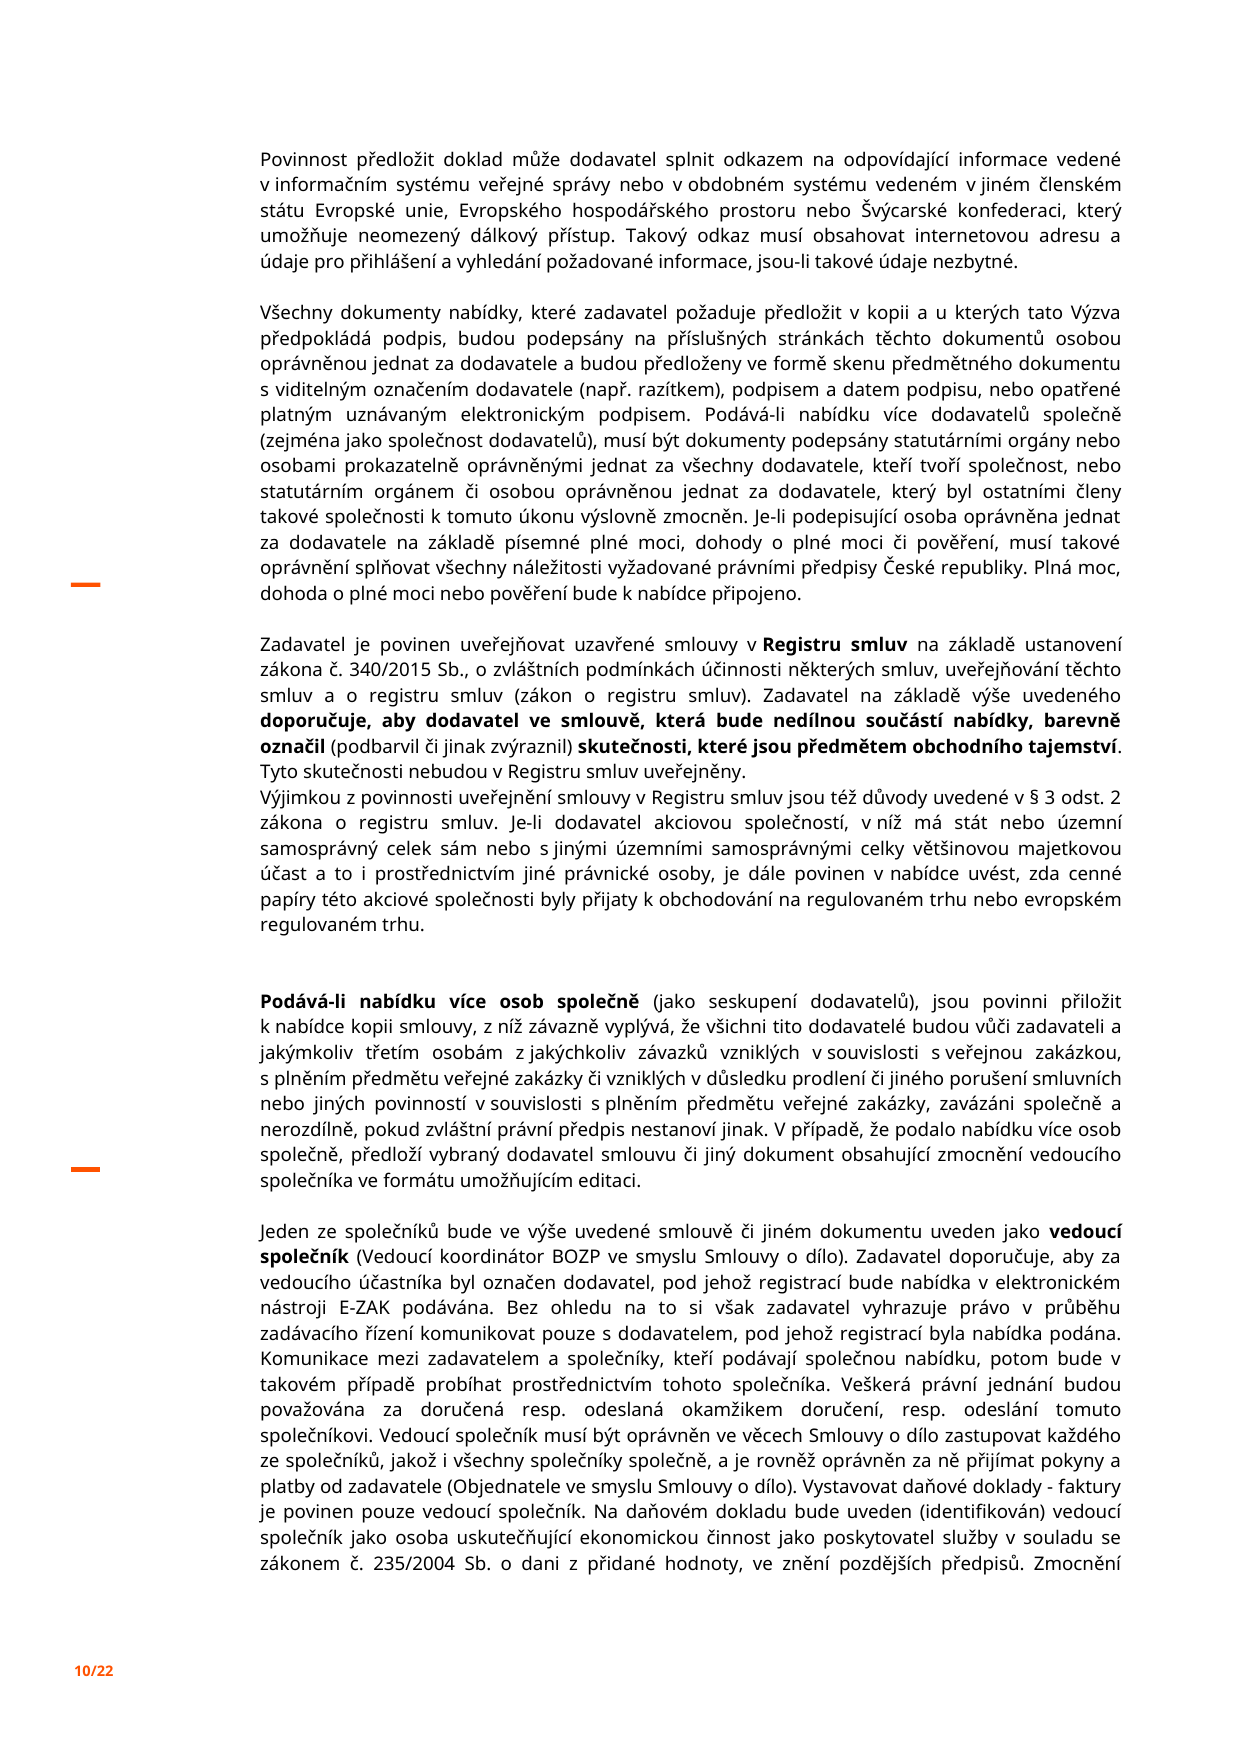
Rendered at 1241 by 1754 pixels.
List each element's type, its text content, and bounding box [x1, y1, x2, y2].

text Povinnost předložit doklad může dodavatel splnit odkazem na odpovídající informace vedené v informačním systému veřejné správy nebo v obdobném systému vedeném v jiném členském státu Evropské unie, Evropského hospodářského prostoru nebo Švýcarské konfederaci, který umožňuje neomezený dálkový přístup. Takový odkaz musí obsahovat internetovou adresu a údaje pro přihlášení a vyhledání požadované informace, jsou-li takové údaje nezbytné. [260, 146, 1122, 274]
text Podává-li nabídku více osob společně (jako seskupení dodavatelů), jsou povinni přiložit k nabídce kopii smlouvy, z níž závazně vyplývá, že všichni tito dodavatelé budou vůči zadavateli a jakýmkoliv třetím osobám z jakýchkoliv závazků vzniklých v souvislosti s veřejnou zakázkou, s plněním předmětu veřejné zakázky či vzniklých v důsledku prodlení či jiného porušení smluvních nebo jiných povinností v souvislosti s plněním předmětu veřejné zakázky, zavázáni společně a nerozdílně, pokud zvláštní právní předpis nestanoví jinak. V případě, že podalo nabídku více osob společně, předloží vybraný dodavatel smlouvu či jiný dokument obsahující zmocnění vedoucího společníka ve formátu umožňujícím editaci. [260, 988, 1122, 1192]
text Všechny dokumenty nabídky, které zadavatel požaduje předložit v kopii a u kterých tato Výzva předpokládá podpis, budou podepsány na příslušných stránkách těchto dokumentů osobou oprávněnou jednat za dodavatele a budou předloženy ve formě skenu předmětného dokumentu s viditelným označením dodavatele (např. razítkem), podpisem a datem podpisu, nebo opatřené platným uznávaným elektronickým podpisem. Podává-li nabídku více dodavatelů společně (zejména jako společnost dodavatelů), musí být dokumenty podepsány statutárními orgány nebo osobami prokazatelně oprávněnými jednat za všechny dodavatele, kteří tvoří společnost, nebo statutárním orgánem či osobou oprávněnou jednat za dodavatele, který byl ostatními členy takové společnosti k tomuto úkonu výslovně zmocněn. Je-li podepisující osoba oprávněna jednat za dodavatele na základě písemné plné moci, dohody o plné moci či pověření, musí takové oprávnění splňovat všechny náležitosti vyžadované právními předpisy České republiky. Plná moc, dohoda o plné moci nebo pověření bude k nabídce připojeno. [260, 299, 1122, 606]
text Výjimkou z povinnosti uveřejnění smlouvy v Registru smluv jsou též důvody uvedené v § 3 odst. 2 zákona o registru smluv. Je-li dodavatel akciovou společností, v níž má stát nebo územní samosprávný celek sám nebo s jinými územními samosprávnými celky většinovou majetkovou účast a to i prostřednictvím jiné právnické osoby, je dále povinen v nabídce uvést, zda cenné papíry této akciové společnosti byly přijaty k obchodování na regulovaném trhu nebo evropském regulovaném trhu. [260, 784, 1122, 937]
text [260, 1218, 1122, 1575]
text Zadavatel je povinen uveřejňovat uzavřené smlouvy v Registru smluv na základě ustanovení zákona č. 340/2015 Sb., o zvláštních podmínkách účinnosti některých smluv, uveřejňování těchto smluv a o registru smluv (zákon o registru smluv). Zadavatel na základě výše uvedeného doporučuje, aby dodavatel ve smlouvě, která bude nedílnou součástí nabídky, barevně označil (podbarvil či jinak zvýraznil) skutečnosti, které jsou předmětem obchodního tajemství. Tyto skutečnosti nebudou v Registru smluv uveřejněny. [260, 631, 1122, 784]
